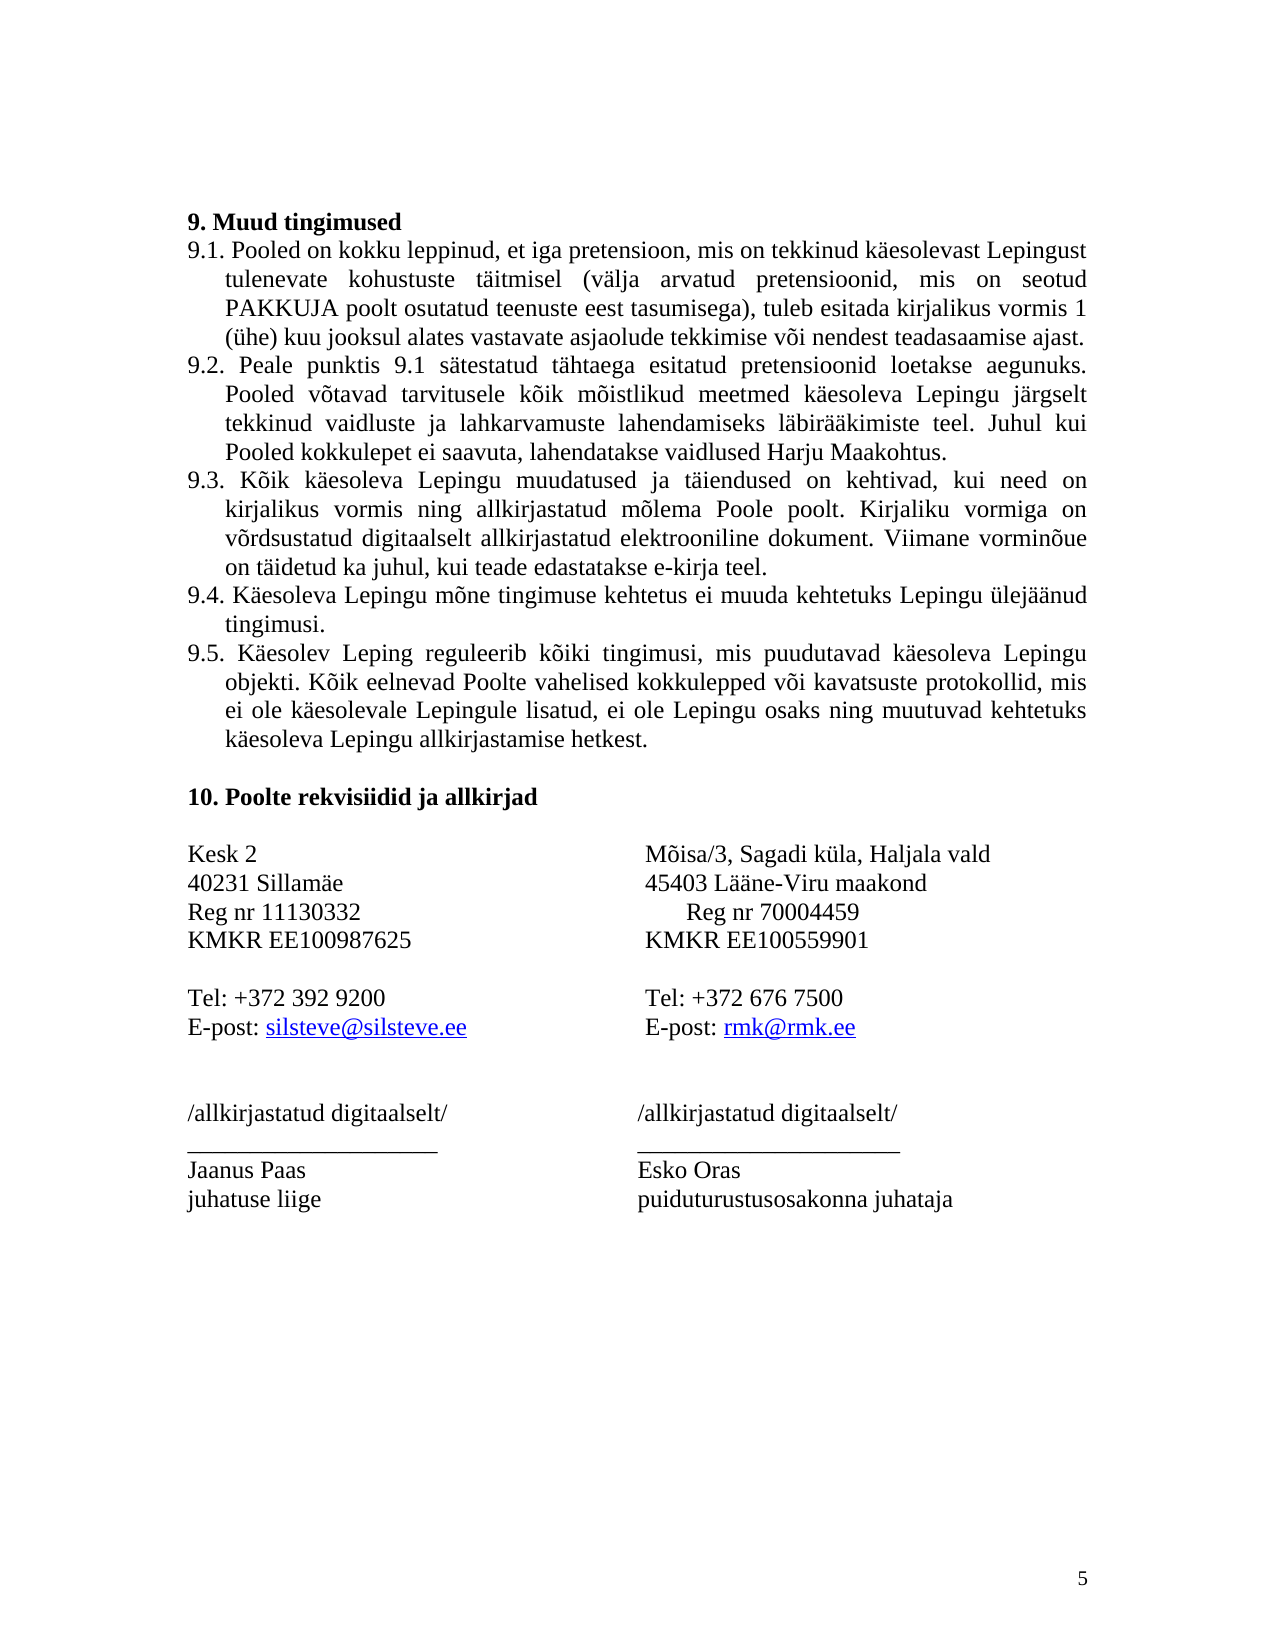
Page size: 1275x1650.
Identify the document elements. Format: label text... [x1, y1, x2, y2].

text Tel: +372 392 9200 Tel: +372 676 7500 [187, 983, 1088, 1012]
text 9.5. Käesolev Leping reguleerib kõiki tingimusi, mis puudutavad käesoleva Lepingu objekti. Kõik eelnevad Poolte vahelised kokkulepped või kavatsuste protokollid, mis ei ole käesolevale Lepingule lisatud, ei ole Lepingu osaks ning muutuvad kehtetuks käesoleva Lepingu allkirjastamise hetkest. [187, 638, 1088, 753]
text ____________________ _____________________ [187, 1127, 1088, 1156]
text 9.4. Käesoleva Lepingu mõne tingimuse kehtetus ei muuda kehtetuks Lepingu ülejäänud tingimusi. [187, 581, 1088, 638]
text juhatuse liige puiduturustusosakonna juhataja [187, 1184, 1088, 1213]
text /allkirjastatud digitaalselt/ /allkirjastatud digitaalselt/ [187, 1098, 1088, 1127]
text 9. Muud tingimused [187, 207, 1088, 236]
text 9.3. Kõik käesoleva Lepingu muudatused ja täiendused on kehtivad, kui need on kirjalikus vormis ning allkirjastatud mõlema Poole poolt. Kirjaliku vormiga on võrdsustatud digitaalselt allkirjastatud elektrooniline dokument. Viimane vorminõue on täidetud ka juhul, kui teade edastatakse e-kirja teel. [187, 466, 1088, 581]
text 10. Poolte rekvisiidid ja allkirjad [187, 782, 1088, 811]
text 9.2. Peale punktis 9.1 sätestatud tähtaega esitatud pretensioonid loetakse aegunuks. Pooled võtavad tarvitusele kõik mõistlikud meetmed käesoleva Lepingu järgselt tekkinud vaidluste ja lahkarvamuste lahendamiseks läbirääkimiste teel. Juhul kui Pooled kokkulepet ei saavuta, lahendatakse vaidlused Harju Maakohtus. [187, 351, 1088, 466]
title Kesk 2 Mõisa/3, Sagadi küla, Haljala vald [187, 839, 1083, 868]
text 9.1. Pooled on kokku leppinud, et iga pretensioon, mis on tekkinud käesolevast Lepingust tulenevate kohustuste täitmisel (välja arvatud pretensioonid, mis on seotud PAKKUJA poolt osutatud teenuste eest tasumisega), tuleb esitada kirjalikus vormis 1 (ühe) kuu jooksul alates vastavate asjaolude tekkimise või nendest teadasaamise ajast. [187, 236, 1088, 351]
title KMKR ЕЕ100987625 KMKR EE100559901 [187, 926, 1083, 954]
text Jaanus Paas Esko Oras [187, 1156, 1088, 1184]
title 40231 Sillamäe 45403 Lääne-Viru maakond [187, 868, 1083, 897]
title Reg nr 11130332 Reg nr 70004459 [187, 897, 1083, 926]
text E-post: silsteve@silsteve.ee E-post: rmk@rmk.ee [187, 1012, 1088, 1041]
